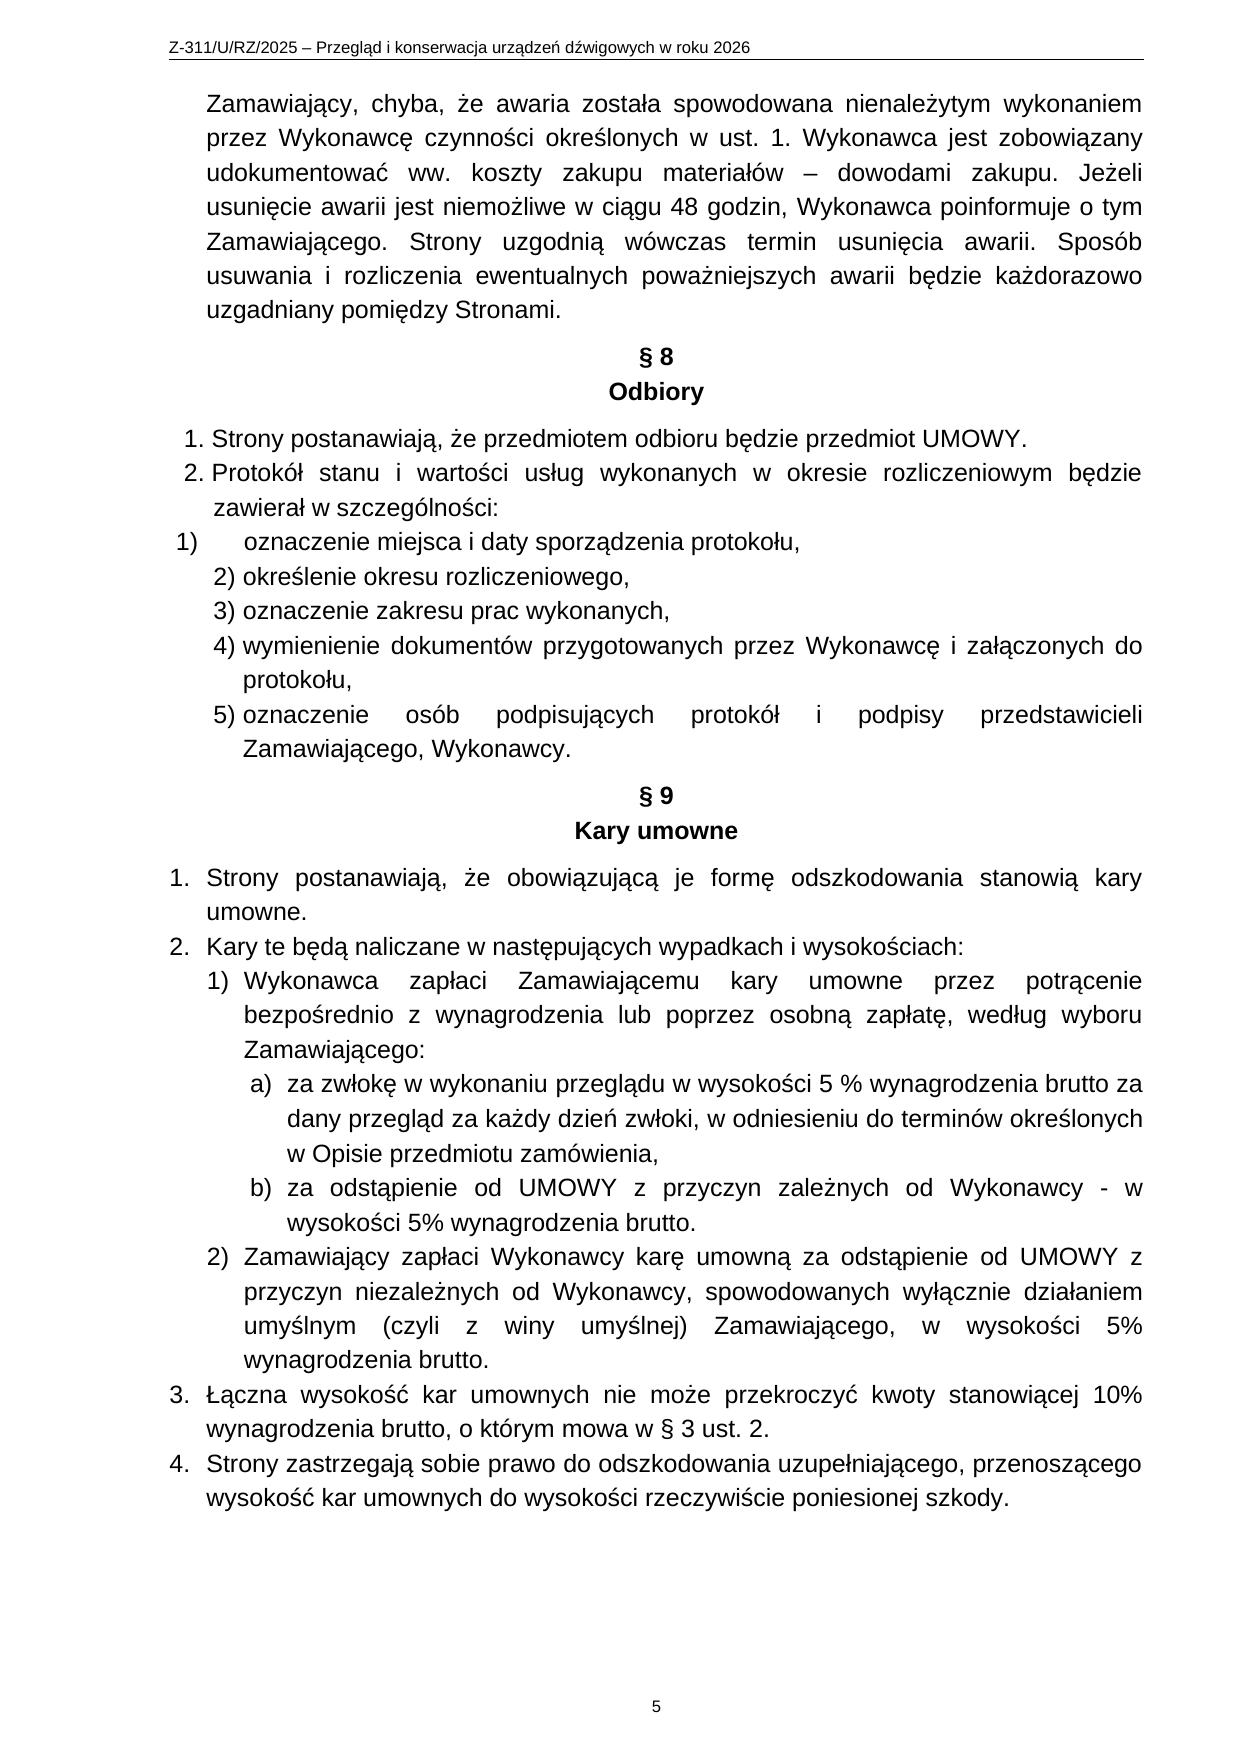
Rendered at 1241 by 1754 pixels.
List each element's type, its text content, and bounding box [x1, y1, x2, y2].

list za zwłokę w wykonaniu przeglądu w wysokości 5 % wynagrodzenia brutto za dany przegląd za każdy dzień zwłoki, w odniesieniu do terminów określonych w Opisie przedmiotu zamówienia, [250, 1069, 1144, 1167]
list oznaczenie miejsca i daty sporządzenia protokołu, [169, 527, 1144, 556]
list Łączna wysokość kar umownych nie może przekroczyć kwoty stanowiącej 10% wynagrodzenia brutto, o którym mowa w § 3 ust. 2. [169, 1380, 1144, 1443]
list za odstąpienie od UMOWY z przyczyn zależnych od Wykonawcy - w wysokości 5% wynagrodzenia brutto. [250, 1173, 1144, 1236]
list Protokół stanu i wartości usług wykonanych w okresie rozliczeniowym będzie zawierał w szczególności: [184, 458, 1144, 522]
list wymienienie dokumentów przygotowanych przez Wykonawcę i załączonych do protokołu, [213, 631, 1144, 694]
list Strony postanawiają, że obowiązującą je formę odszkodowania stanowią kary umowne. [169, 863, 1144, 926]
list Strony zastrzegają sobie prawo do odszkodowania uzupełniającego, przenoszącego wysokość kar umownych do wysokości rzeczywiście poniesionej szkody. [169, 1449, 1144, 1512]
text § 9 Kary umowne [169, 781, 1144, 844]
list oznaczenie zakresu prac wykonanych, [213, 596, 1144, 625]
list Wykonawca zapłaci Zamawiającemu kary umowne przez potrącenie bezpośrednio z wynagrodzenia lub poprzez osobną zapłatę, według wyboru Zamawiającego: [207, 966, 1144, 1064]
list określenie okresu rozliczeniowego, [213, 562, 1144, 591]
list oznaczenie osób podpisujących protokół i podpisy przedstawicieli Zamawiającego, Wykonawcy. [213, 700, 1144, 763]
list Kary te będą naliczane w następujących wypadkach i wysokościach: [169, 932, 1144, 960]
list Zamawiający zapłaci Wykonawcy karę umowną za odstąpienie od UMOWY z przyczyn niezależnych od Wykonawcy, spowodowanych wyłącznie działaniem umyślnym (czyli z winy umyślnej) Zamawiającego, w wysokości 5% wynagrodzenia brutto. [207, 1242, 1144, 1374]
text § 8 Odbiory [169, 342, 1144, 406]
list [169, 88, 1144, 324]
list Strony postanawiają, że przedmiotem odbioru będzie przedmiot UMOWY. [184, 424, 1144, 453]
